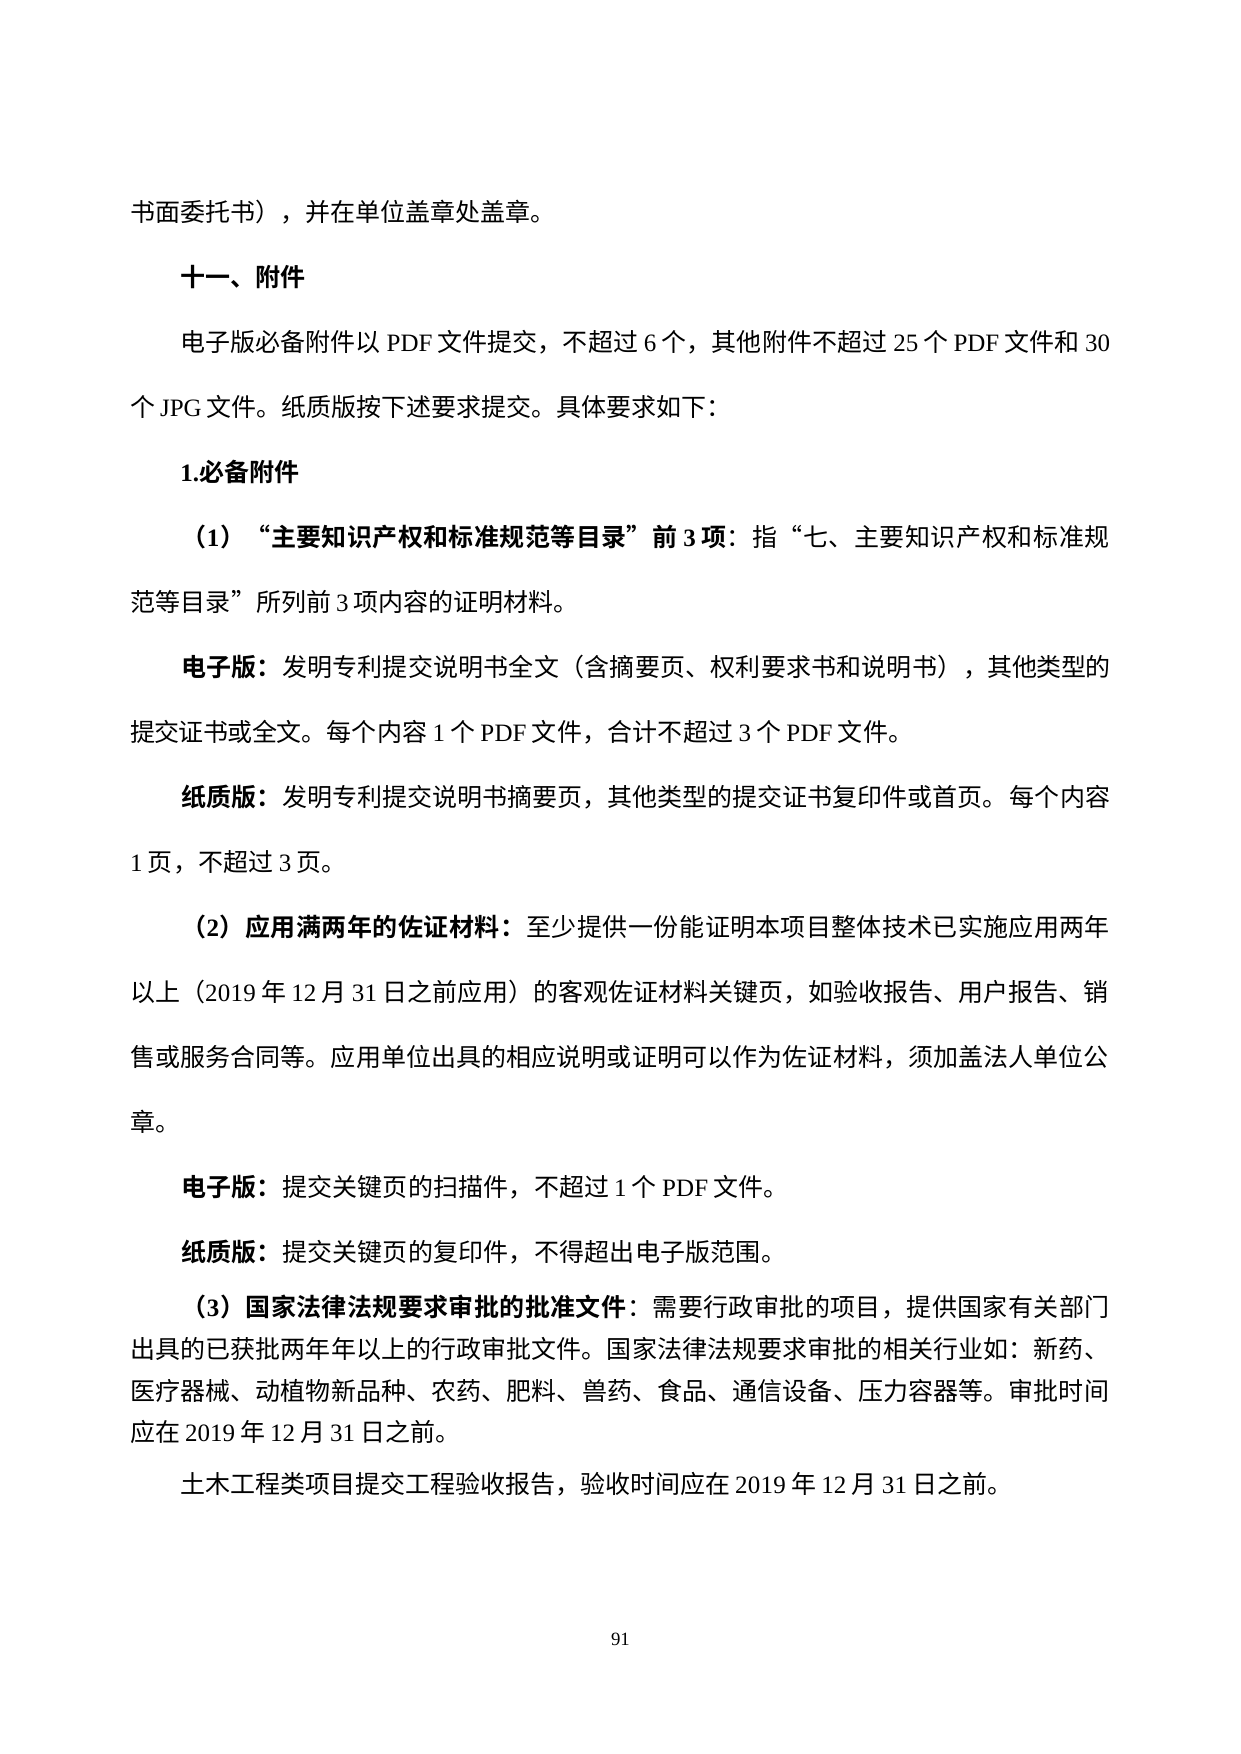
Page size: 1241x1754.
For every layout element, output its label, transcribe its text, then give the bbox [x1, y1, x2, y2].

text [130, 178, 1110, 243]
text （3）国家法律法规要求审批的批准文件：需要行政审批的项目，提供国家有关部门出具的已获批两年年以上的行政审批文件。国家法律法规要求审批的相关行业如：新药、医疗器械、动植物新品种、农药、肥料、兽药、食品、通信设备、压力容器等。审批时间应在2019年12月31日之前。 [130, 1283, 1110, 1450]
text （2）应用满两年的佐证材料：至少提供一份能证明本项目整体技术已实施应用两年以上（2019年12月31日之前应用）的客观佐证材料关键页，如验收报告、用户报告、销售或服务合同等。应用单位出具的相应说明或证明可以作为佐证材料，须加盖法人单位公章。 [130, 893, 1110, 1153]
text 纸质版：提交关键页的复印件，不得超出电子版范围。 [130, 1218, 1110, 1283]
text 电子版：提交关键页的扫描件，不超过1个PDF文件。 [130, 1153, 1110, 1218]
text 1.必备附件 [130, 438, 1110, 503]
text 十一、附件 [130, 243, 1110, 308]
text 电子版必备附件以PDF文件提交，不超过6个，其他附件不超过25个PDF文件和30个JPG文件。纸质版按下述要求提交。具体要求如下： [130, 308, 1110, 438]
text 纸质版：发明专利提交说明书摘要页，其他类型的提交证书复印件或首页。每个内容1页，不超过3页。 [130, 763, 1110, 893]
text 土木工程类项目提交工程验收报告，验收时间应在2019年12月31日之前。 [130, 1450, 1110, 1515]
text 电子版：发明专利提交说明书全文（含摘要页、权利要求书和说明书），其他类型的提交证书或全文。每个内容1个PDF文件，合计不超过3个PDF文件。 [130, 633, 1110, 763]
text （1）“主要知识产权和标准规范等目录”前3项：指“七、主要知识产权和标准规范等目录”所列前3项内容的证明材料。 [130, 503, 1110, 633]
